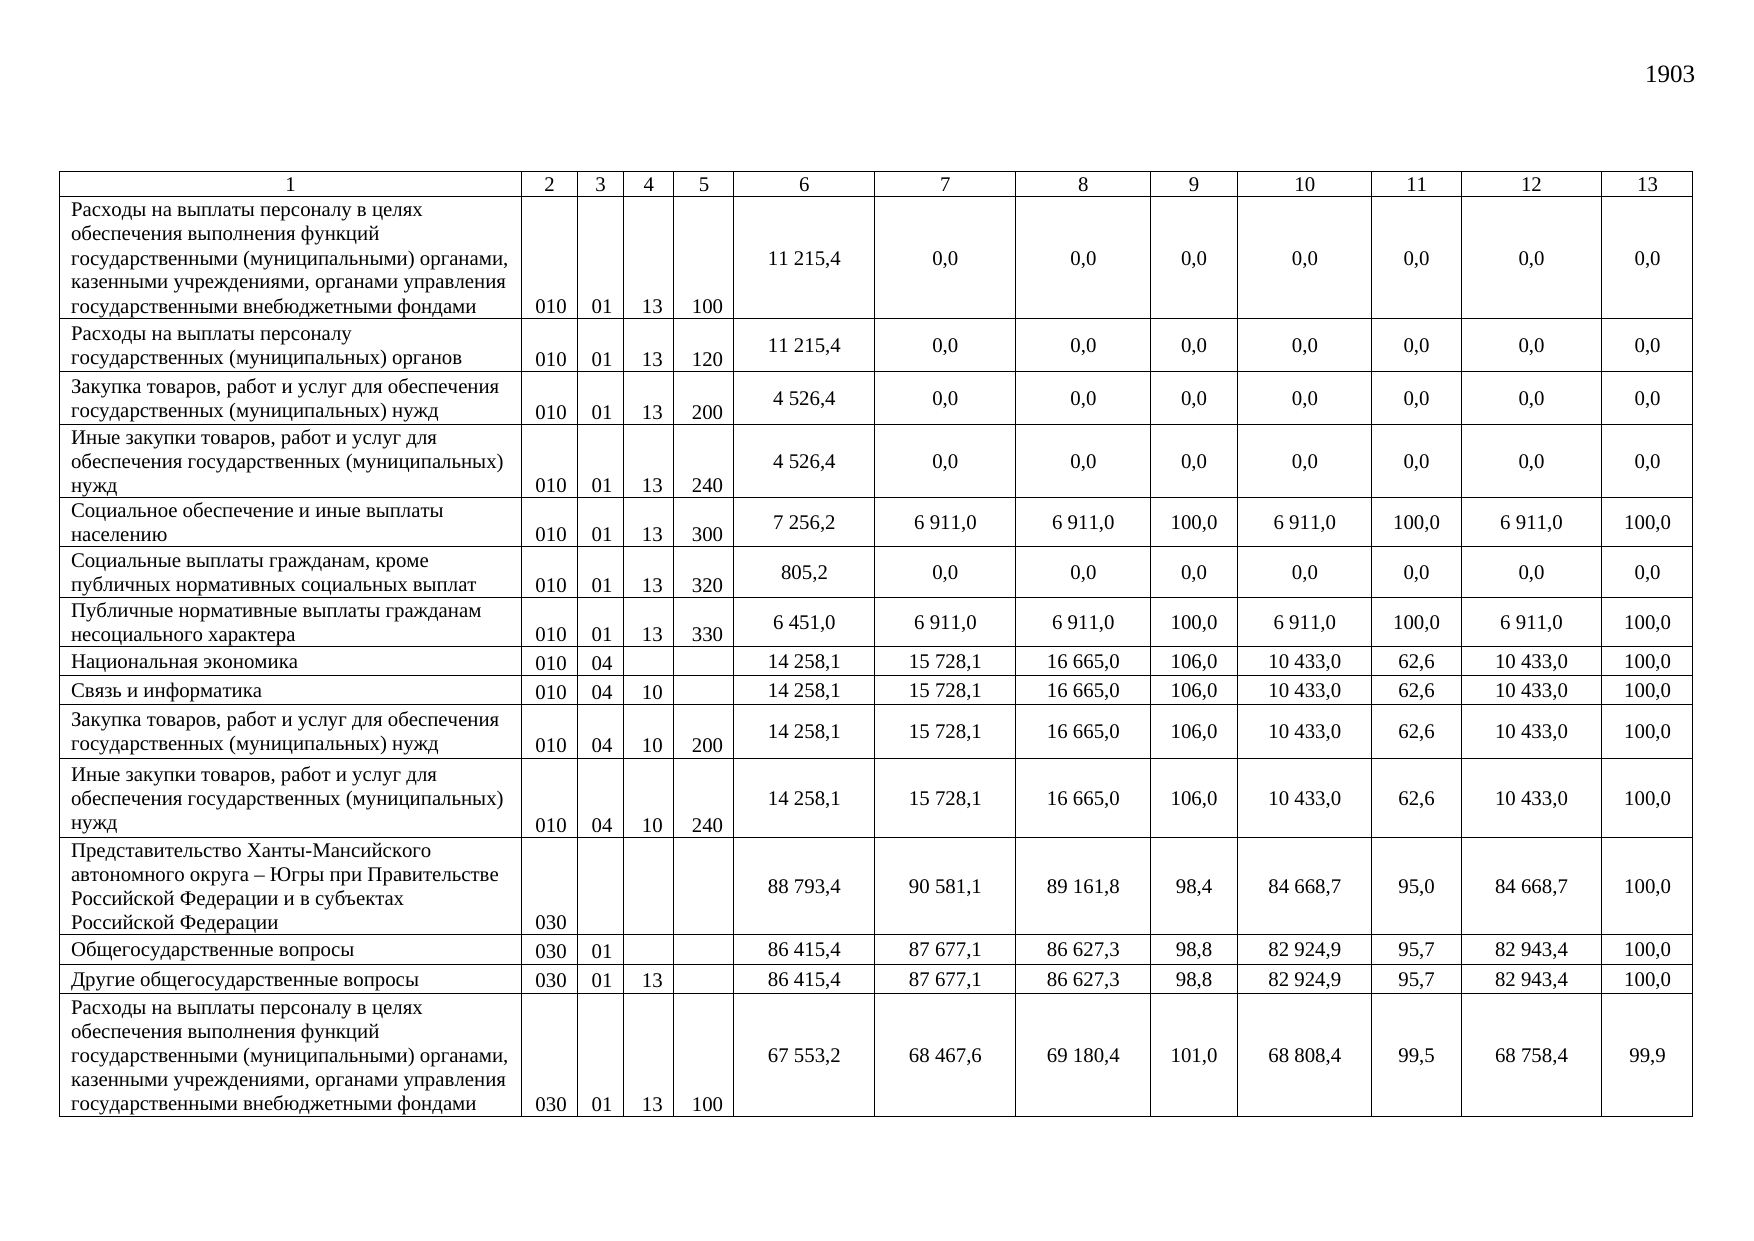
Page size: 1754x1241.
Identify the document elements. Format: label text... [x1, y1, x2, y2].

table_cell 01 [578, 547, 623, 597]
table_cell 01 [578, 994, 623, 1116]
table_header 11 [1372, 172, 1461, 196]
table_cell 13 [624, 598, 673, 646]
table_cell 99,5 [1372, 994, 1461, 1116]
table_cell 04 [578, 676, 623, 704]
table_cell 11 215,4 [734, 197, 874, 318]
table_cell 6 911,0 [1016, 598, 1150, 646]
table_cell 100,0 [1602, 759, 1692, 837]
table_cell 95,7 [1372, 965, 1461, 992]
table_cell 14 258,1 [734, 759, 874, 837]
table_cell Другие общегосударственные вопросы [60, 965, 521, 992]
table_cell 4 526,4 [734, 372, 874, 424]
table_cell 0,0 [1602, 319, 1692, 371]
table_cell 10 433,0 [1238, 705, 1371, 757]
table_cell 100,0 [1602, 838, 1692, 934]
table_cell Общегосударственные вопросы [60, 935, 521, 963]
table_cell 010 [522, 598, 577, 646]
table_cell 68 467,6 [875, 994, 1015, 1116]
table_cell 10 [624, 759, 673, 837]
table_cell 030 [522, 965, 577, 992]
table_cell 0,0 [1602, 547, 1692, 597]
table_cell Закупка товаров, работ и услуг для обеспечения государственных (муниципальных) нужд [60, 372, 521, 424]
table_cell 100,0 [1151, 498, 1237, 546]
table_cell 95,7 [1372, 935, 1461, 963]
table_cell 100,0 [1602, 498, 1692, 546]
table_cell 0,0 [1238, 425, 1371, 497]
table_cell 100 [674, 197, 733, 318]
table_cell 010 [522, 705, 577, 757]
table_cell 88 793,4 [734, 838, 874, 934]
table_cell 13 [624, 425, 673, 497]
table_cell 106,0 [1151, 705, 1237, 757]
table_cell 0,0 [1462, 547, 1601, 597]
table_cell 13 [624, 372, 673, 424]
table_cell 6 911,0 [1462, 598, 1601, 646]
table_cell Иные закупки товаров, работ и услуг для обеспечения государственных (муниципальных) нужд [60, 425, 521, 497]
table_cell 0,0 [875, 372, 1015, 424]
table_cell 0,0 [1238, 197, 1371, 318]
table_cell Расходы на выплаты персоналу в целях обеспечения выполнения функций государственными (муниципальными) органами, казенными учреждениями, органами управления государственными внебюджетными фондами [60, 197, 521, 318]
table_cell 200 [674, 372, 733, 424]
table_header 5 [674, 172, 733, 196]
table_cell Расходы на выплаты персоналу государственных (муниципальных) органов [60, 319, 521, 371]
table_header 6 [734, 172, 874, 196]
table_cell 14 258,1 [734, 676, 874, 704]
table_cell 90 581,1 [875, 838, 1015, 934]
table_cell 86 627,3 [1016, 965, 1150, 992]
table_header 13 [1602, 172, 1692, 196]
table_cell 0,0 [1238, 547, 1371, 597]
table_cell 101,0 [1151, 994, 1237, 1116]
table_cell 0,0 [1238, 372, 1371, 424]
table_cell 0,0 [875, 319, 1015, 371]
table_cell 0,0 [1016, 372, 1150, 424]
table_cell 0,0 [1151, 425, 1237, 497]
table_cell 0,0 [875, 547, 1015, 597]
table_cell 98,4 [1151, 838, 1237, 934]
table_cell 04 [578, 705, 623, 757]
table_cell 15 728,1 [875, 759, 1015, 837]
table_cell 01 [578, 425, 623, 497]
table_cell 16 665,0 [1016, 705, 1150, 757]
table_cell 0,0 [1016, 319, 1150, 371]
table_cell 82 943,4 [1462, 935, 1601, 963]
table_cell 200 [674, 705, 733, 757]
table_cell 0,0 [1238, 319, 1371, 371]
table_cell Представительство Ханты-Мансийского автономного округа – Югры при Правительстве Российской Федерации и в субъектах Российской Федерации [60, 838, 521, 934]
table_cell 6 911,0 [875, 598, 1015, 646]
table_cell Связь и информатика [60, 676, 521, 704]
table_cell 0,0 [1372, 319, 1461, 371]
table_header 8 [1016, 172, 1150, 196]
table_cell 98,8 [1151, 965, 1237, 992]
table_cell 16 665,0 [1016, 759, 1150, 837]
table_cell 0,0 [1462, 197, 1601, 318]
table_cell 87 677,1 [875, 935, 1015, 963]
table_cell [674, 965, 733, 992]
table_cell 0,0 [1462, 425, 1601, 497]
table_cell 0,0 [875, 197, 1015, 318]
table_cell [578, 838, 623, 934]
table_cell 14 258,1 [734, 705, 874, 757]
table_cell 010 [522, 498, 577, 546]
table_cell 6 911,0 [1462, 498, 1601, 546]
table_cell 10 433,0 [1462, 759, 1601, 837]
table_cell [624, 647, 673, 675]
table_cell 240 [674, 759, 733, 837]
table_cell 010 [522, 425, 577, 497]
table_cell 010 [522, 319, 577, 371]
table_header 12 [1462, 172, 1601, 196]
table_cell 10 433,0 [1238, 647, 1371, 675]
table_cell Социальное обеспечение и иные выплаты населению [60, 498, 521, 546]
table_header 4 [624, 172, 673, 196]
table_cell 15 728,1 [875, 676, 1015, 704]
table_cell 95,0 [1372, 838, 1461, 934]
table_cell 0,0 [1372, 372, 1461, 424]
table_cell 13 [624, 965, 673, 992]
table_cell 13 [624, 547, 673, 597]
table_header 3 [578, 172, 623, 196]
table_cell 89 161,8 [1016, 838, 1150, 934]
table_cell 6 911,0 [875, 498, 1015, 546]
table_cell Социальные выплаты гражданам, кроме публичных нормативных социальных выплат [60, 547, 521, 597]
table_cell 67 553,2 [734, 994, 874, 1116]
table_cell 01 [578, 197, 623, 318]
table_cell 6 451,0 [734, 598, 874, 646]
table_cell 84 668,7 [1238, 838, 1371, 934]
table_cell 6 911,0 [1016, 498, 1150, 546]
table_cell 0,0 [1372, 547, 1461, 597]
table_cell 04 [578, 647, 623, 675]
table_cell 0,0 [1016, 547, 1150, 597]
table_cell 10 [624, 705, 673, 757]
table_cell 0,0 [1016, 425, 1150, 497]
table_cell [624, 935, 673, 963]
table_header 9 [1151, 172, 1237, 196]
table_cell 62,6 [1372, 759, 1461, 837]
table_cell 030 [522, 838, 577, 934]
table_cell 01 [578, 319, 623, 371]
table_cell Национальная экономика [60, 647, 521, 675]
table_cell 15 728,1 [875, 705, 1015, 757]
table_cell 805,2 [734, 547, 874, 597]
table_cell 100 [674, 994, 733, 1116]
table_cell 0,0 [1151, 197, 1237, 318]
table_cell 0,0 [1151, 372, 1237, 424]
table_cell 99,9 [1602, 994, 1692, 1116]
table_cell 0,0 [1372, 425, 1461, 497]
table_cell 62,6 [1372, 647, 1461, 675]
table_header 2 [522, 172, 577, 196]
table_cell 030 [522, 994, 577, 1116]
table_header 7 [875, 172, 1015, 196]
table_cell 010 [522, 197, 577, 318]
table_cell 0,0 [1602, 425, 1692, 497]
table_cell 0,0 [1151, 319, 1237, 371]
table_cell 320 [674, 547, 733, 597]
table_cell 84 668,7 [1462, 838, 1601, 934]
table_cell 0,0 [1462, 319, 1601, 371]
table_cell 01 [578, 965, 623, 992]
table_cell 0,0 [1602, 372, 1692, 424]
table_cell 100,0 [1602, 965, 1692, 992]
table_cell 13 [624, 994, 673, 1116]
table_cell 04 [578, 759, 623, 837]
table_cell 106,0 [1151, 676, 1237, 704]
table_cell Публичные нормативные выплаты гражданам несоциального характера [60, 598, 521, 646]
table_cell Закупка товаров, работ и услуг для обеспечения государственных (муниципальных) нужд [60, 705, 521, 757]
table_cell 13 [624, 319, 673, 371]
table_cell [624, 838, 673, 934]
table_cell 69 180,4 [1016, 994, 1150, 1116]
table_cell 0,0 [1372, 197, 1461, 318]
table_cell 10 433,0 [1462, 676, 1601, 704]
table_header 10 [1238, 172, 1371, 196]
table_cell 6 911,0 [1238, 498, 1371, 546]
table_cell 0,0 [1462, 372, 1601, 424]
table_cell Расходы на выплаты персоналу в целях обеспечения выполнения функций государственными (муниципальными) органами, казенными учреждениями, органами управления государственными внебюджетными фондами [60, 994, 521, 1116]
table_cell 10 433,0 [1462, 705, 1601, 757]
table_cell 030 [522, 935, 577, 963]
table_cell 100,0 [1602, 705, 1692, 757]
table_cell [674, 676, 733, 704]
table_cell 10 433,0 [1462, 647, 1601, 675]
table_cell 100,0 [1602, 598, 1692, 646]
table_cell 13 [624, 498, 673, 546]
table_cell 0,0 [1151, 547, 1237, 597]
table_cell 106,0 [1151, 759, 1237, 837]
table_cell 16 665,0 [1016, 676, 1150, 704]
table_cell [674, 647, 733, 675]
table_cell 0,0 [875, 425, 1015, 497]
table_cell 010 [522, 547, 577, 597]
table_cell 98,8 [1151, 935, 1237, 963]
table_cell 10 [624, 676, 673, 704]
table_cell 01 [578, 498, 623, 546]
table_cell Иные закупки товаров, работ и услуг для обеспечения государственных (муниципальных) нужд [60, 759, 521, 837]
table_cell 0,0 [1016, 197, 1150, 318]
table_cell 82 943,4 [1462, 965, 1601, 992]
table_cell [674, 935, 733, 963]
table_cell 106,0 [1151, 647, 1237, 675]
table_cell 6 911,0 [1238, 598, 1371, 646]
table_cell 300 [674, 498, 733, 546]
table_cell 14 258,1 [734, 647, 874, 675]
table_cell 010 [522, 372, 577, 424]
table_cell 01 [578, 372, 623, 424]
table_cell 82 924,9 [1238, 935, 1371, 963]
table_cell 01 [578, 598, 623, 646]
table_cell 100,0 [1372, 598, 1461, 646]
table_cell 86 415,4 [734, 965, 874, 992]
table_cell 11 215,4 [734, 319, 874, 371]
table_cell 68 808,4 [1238, 994, 1371, 1116]
table_cell 240 [674, 425, 733, 497]
table_cell 87 677,1 [875, 965, 1015, 992]
table_cell 0,0 [1602, 197, 1692, 318]
table_cell 7 256,2 [734, 498, 874, 546]
table_cell 10 433,0 [1238, 676, 1371, 704]
table_cell 16 665,0 [1016, 647, 1150, 675]
table_cell 120 [674, 319, 733, 371]
table_cell 62,6 [1372, 705, 1461, 757]
table_cell 100,0 [1602, 935, 1692, 963]
table_cell 100,0 [1372, 498, 1461, 546]
table_cell 10 433,0 [1238, 759, 1371, 837]
table_cell 010 [522, 647, 577, 675]
table_cell 100,0 [1151, 598, 1237, 646]
table_cell 86 415,4 [734, 935, 874, 963]
table_cell [674, 838, 733, 934]
table_cell 100,0 [1602, 647, 1692, 675]
table_cell 01 [578, 935, 623, 963]
table_cell 010 [522, 759, 577, 837]
table_cell 010 [522, 676, 577, 704]
table_cell 13 [624, 197, 673, 318]
table_cell 4 526,4 [734, 425, 874, 497]
table_cell 86 627,3 [1016, 935, 1150, 963]
table_cell 68 758,4 [1462, 994, 1601, 1116]
table_cell 62,6 [1372, 676, 1461, 704]
table_cell 100,0 [1602, 676, 1692, 704]
table_header 1 [60, 172, 521, 196]
table_cell 15 728,1 [875, 647, 1015, 675]
table_cell 330 [674, 598, 733, 646]
table_cell 82 924,9 [1238, 965, 1371, 992]
